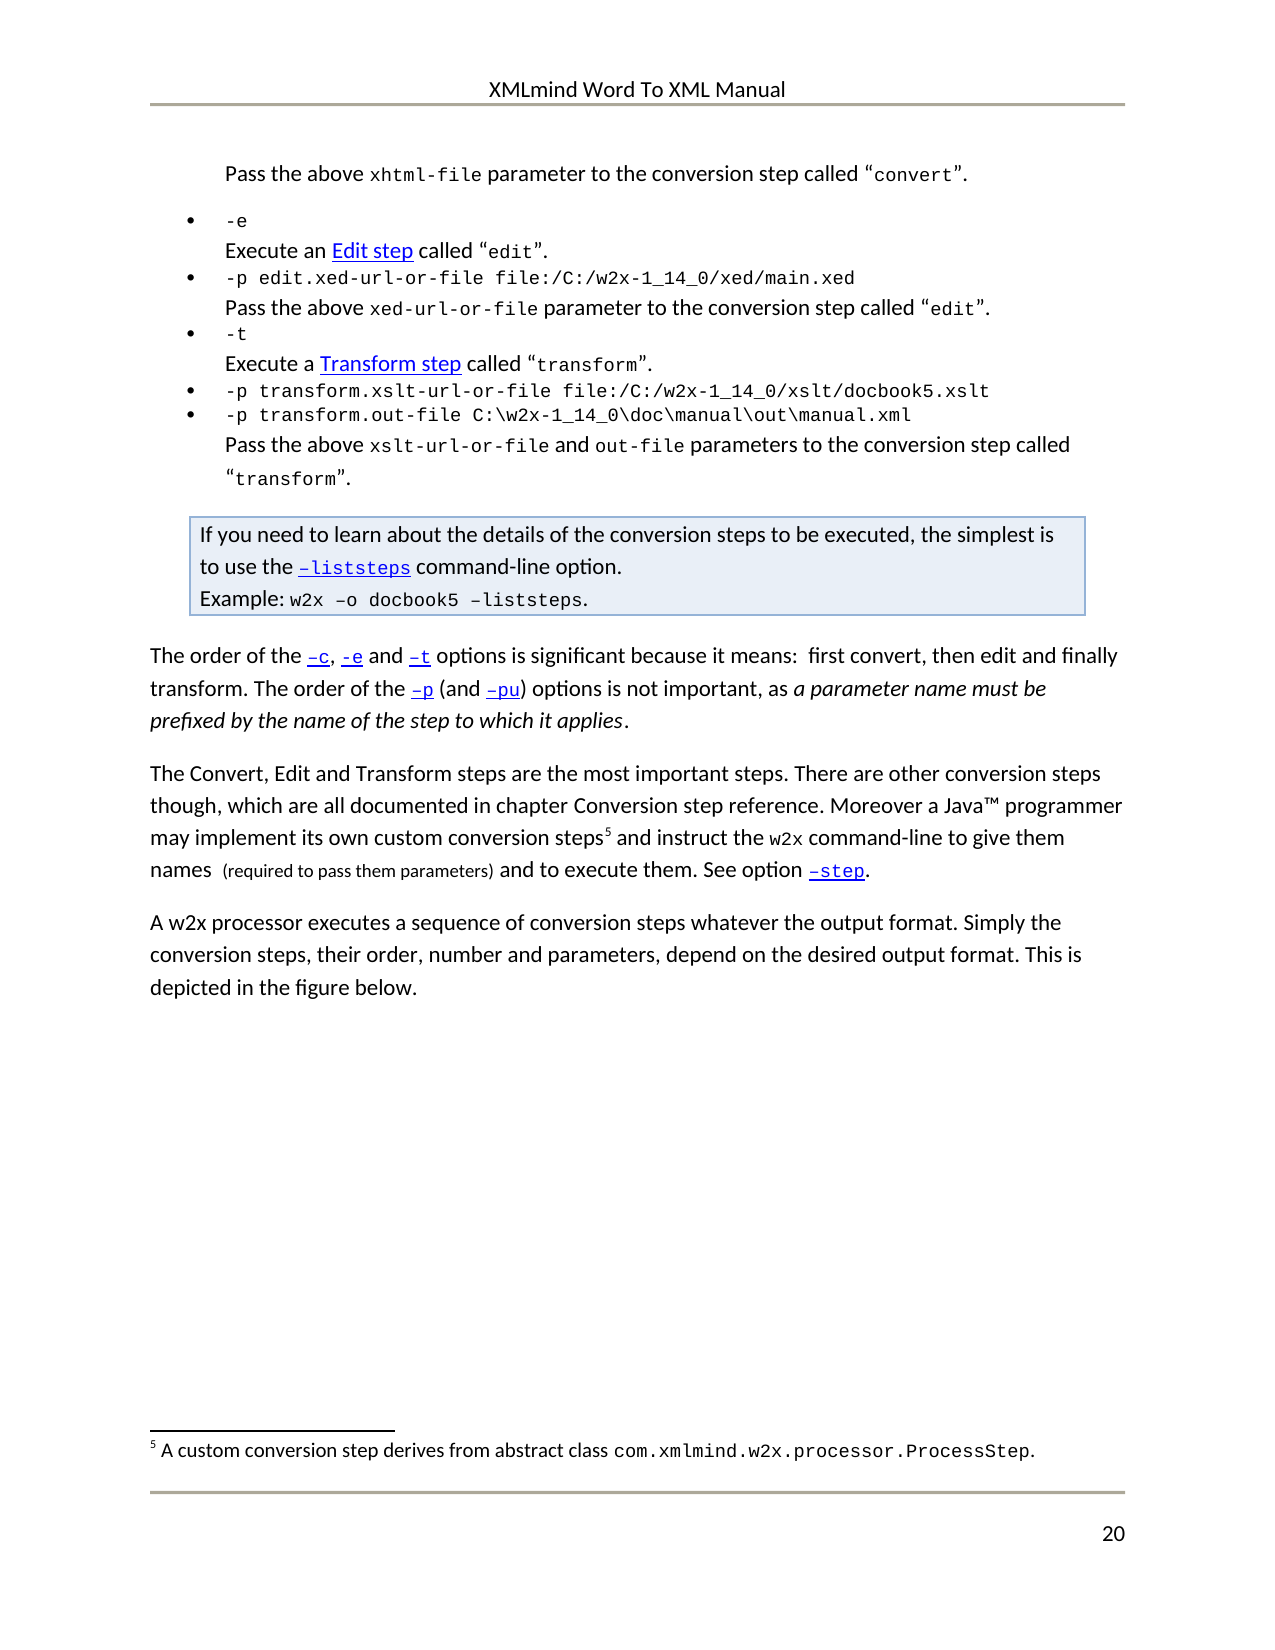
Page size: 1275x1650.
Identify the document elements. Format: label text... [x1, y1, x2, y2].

list -p transform.xslt-url-or-file file:/C:/w2x-1_14_0/xslt/docbook5.xslt [187, 382, 1125, 403]
text The order of the –c, -e and –t options is significant because it means: first convert, then edit and finally transform. The order of the –p (and –pu) options is not important, as a parameter name must be prefixed by the name of the step to which it applies. [150, 641, 1125, 734]
text Pass the above xhtml-file parameter to the conversion step called “convert”. [225, 159, 1125, 187]
list -p transform.out-file C:\w2x-1_14_0\doc\manual\out\manual.xml [187, 406, 1125, 427]
text A w2x processor executes a sequence of conversion steps whatever the output format. Simply the conversion steps, their order, number and parameters, depend on the desired output format. This is depicted in the figure below. [150, 908, 1125, 1001]
list Pass the above xed-url-or-file parameter to the conversion step called “edit”. [225, 293, 1125, 321]
text If you need to learn about the details of the conversion steps to be executed, the simplest is to use the –liststeps command-line option. Example: w2x –o docbook5 –liststeps. [191, 518, 1084, 614]
text The Convert, Edit and Transform steps are the most important steps. There are other conversion steps though, which are all documented in chapter Conversion step reference. Moreover a Java™ programmer may implement its own custom conversion steps and instruct the w2x command-line to give them names (required to pass them parameters) and to execute them. See option –step. [150, 759, 1125, 883]
list -t [187, 325, 1125, 346]
list -e [187, 212, 1125, 233]
list Pass the above xslt-url-or-file and out-file parameters to the conversion step called “transform”. [225, 431, 1125, 491]
list Execute a Transform step called “transform”. [225, 349, 1125, 378]
list -p edit.xed-url-or-file file:/C:/w2x-1_14_0/xed/main.xed [187, 269, 1125, 290]
list Execute an Edit step called “edit”. [225, 236, 1125, 264]
